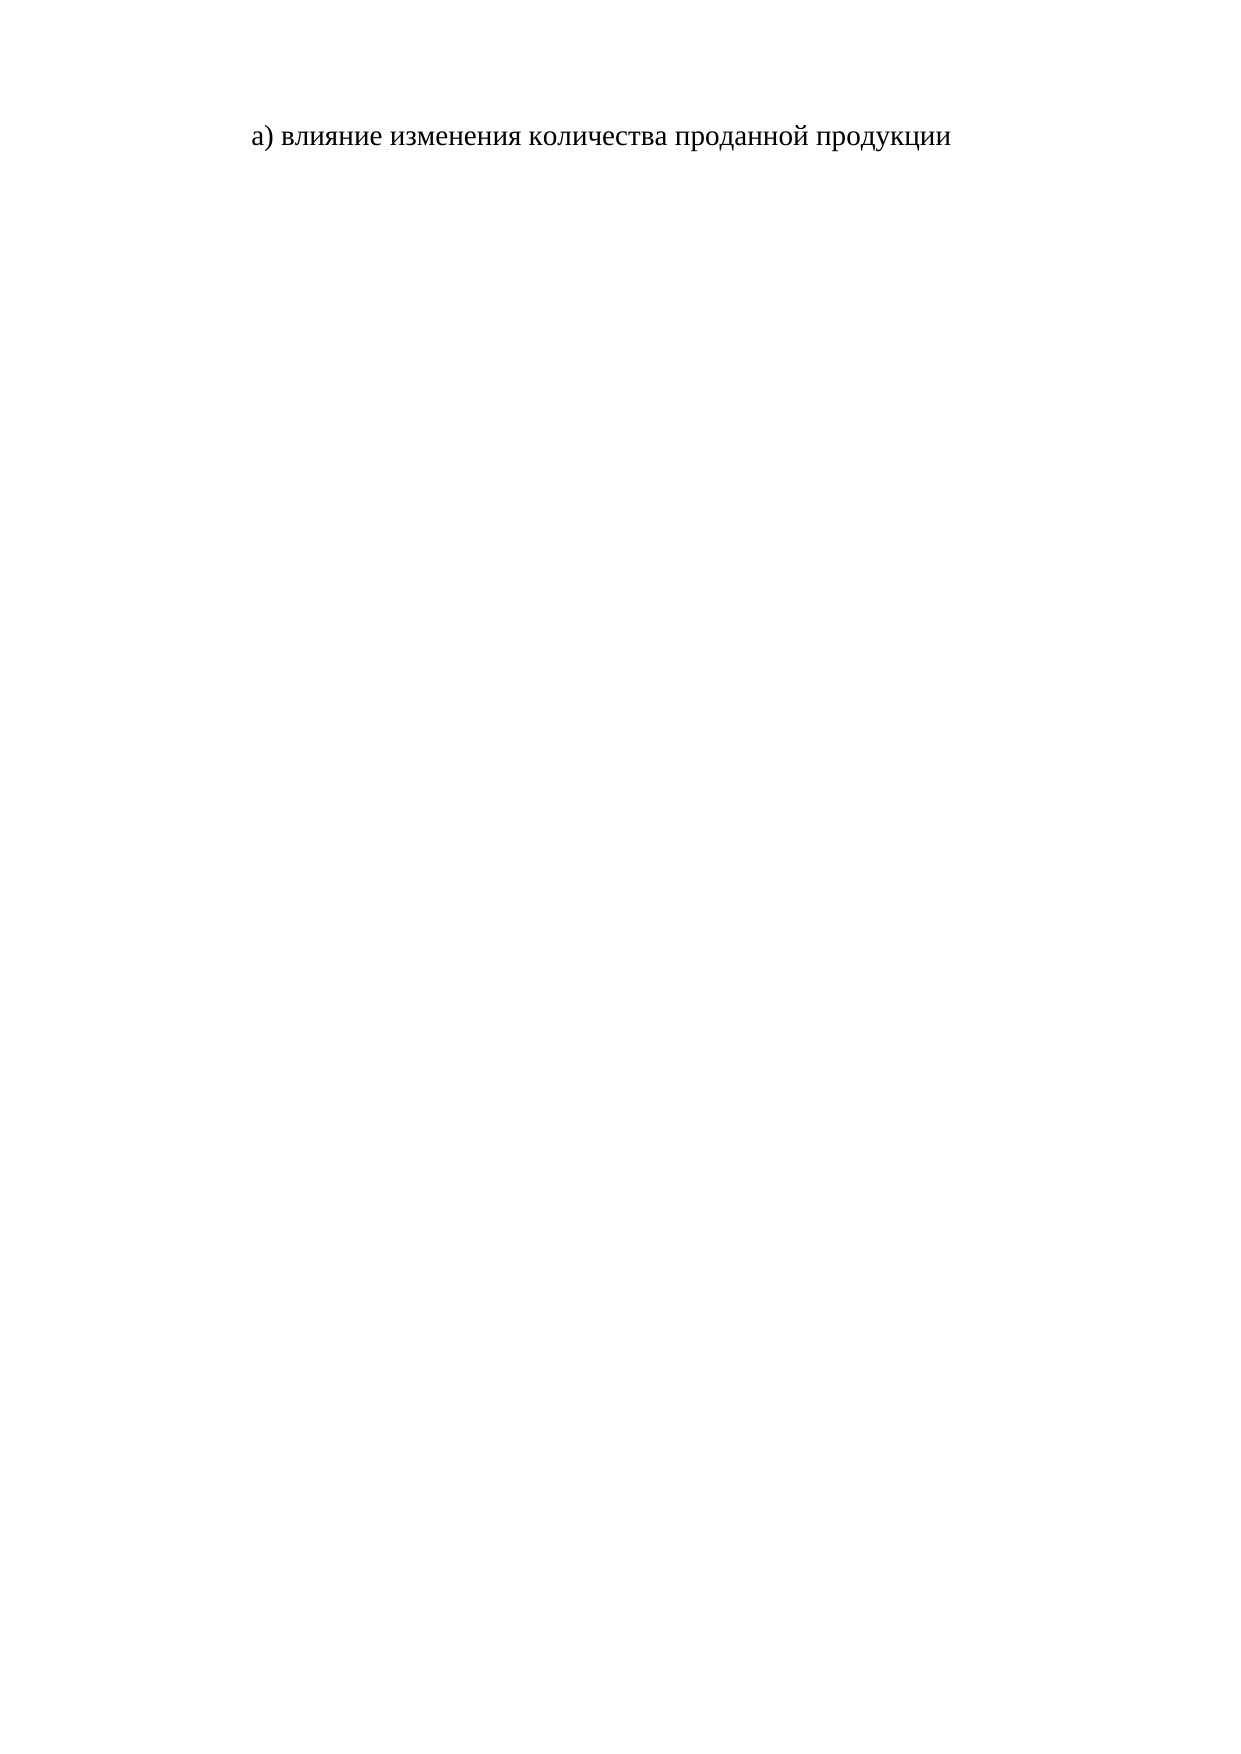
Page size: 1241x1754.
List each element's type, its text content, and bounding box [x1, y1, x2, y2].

text а) влияние изменения количества проданной продукции [177, 118, 1152, 152]
